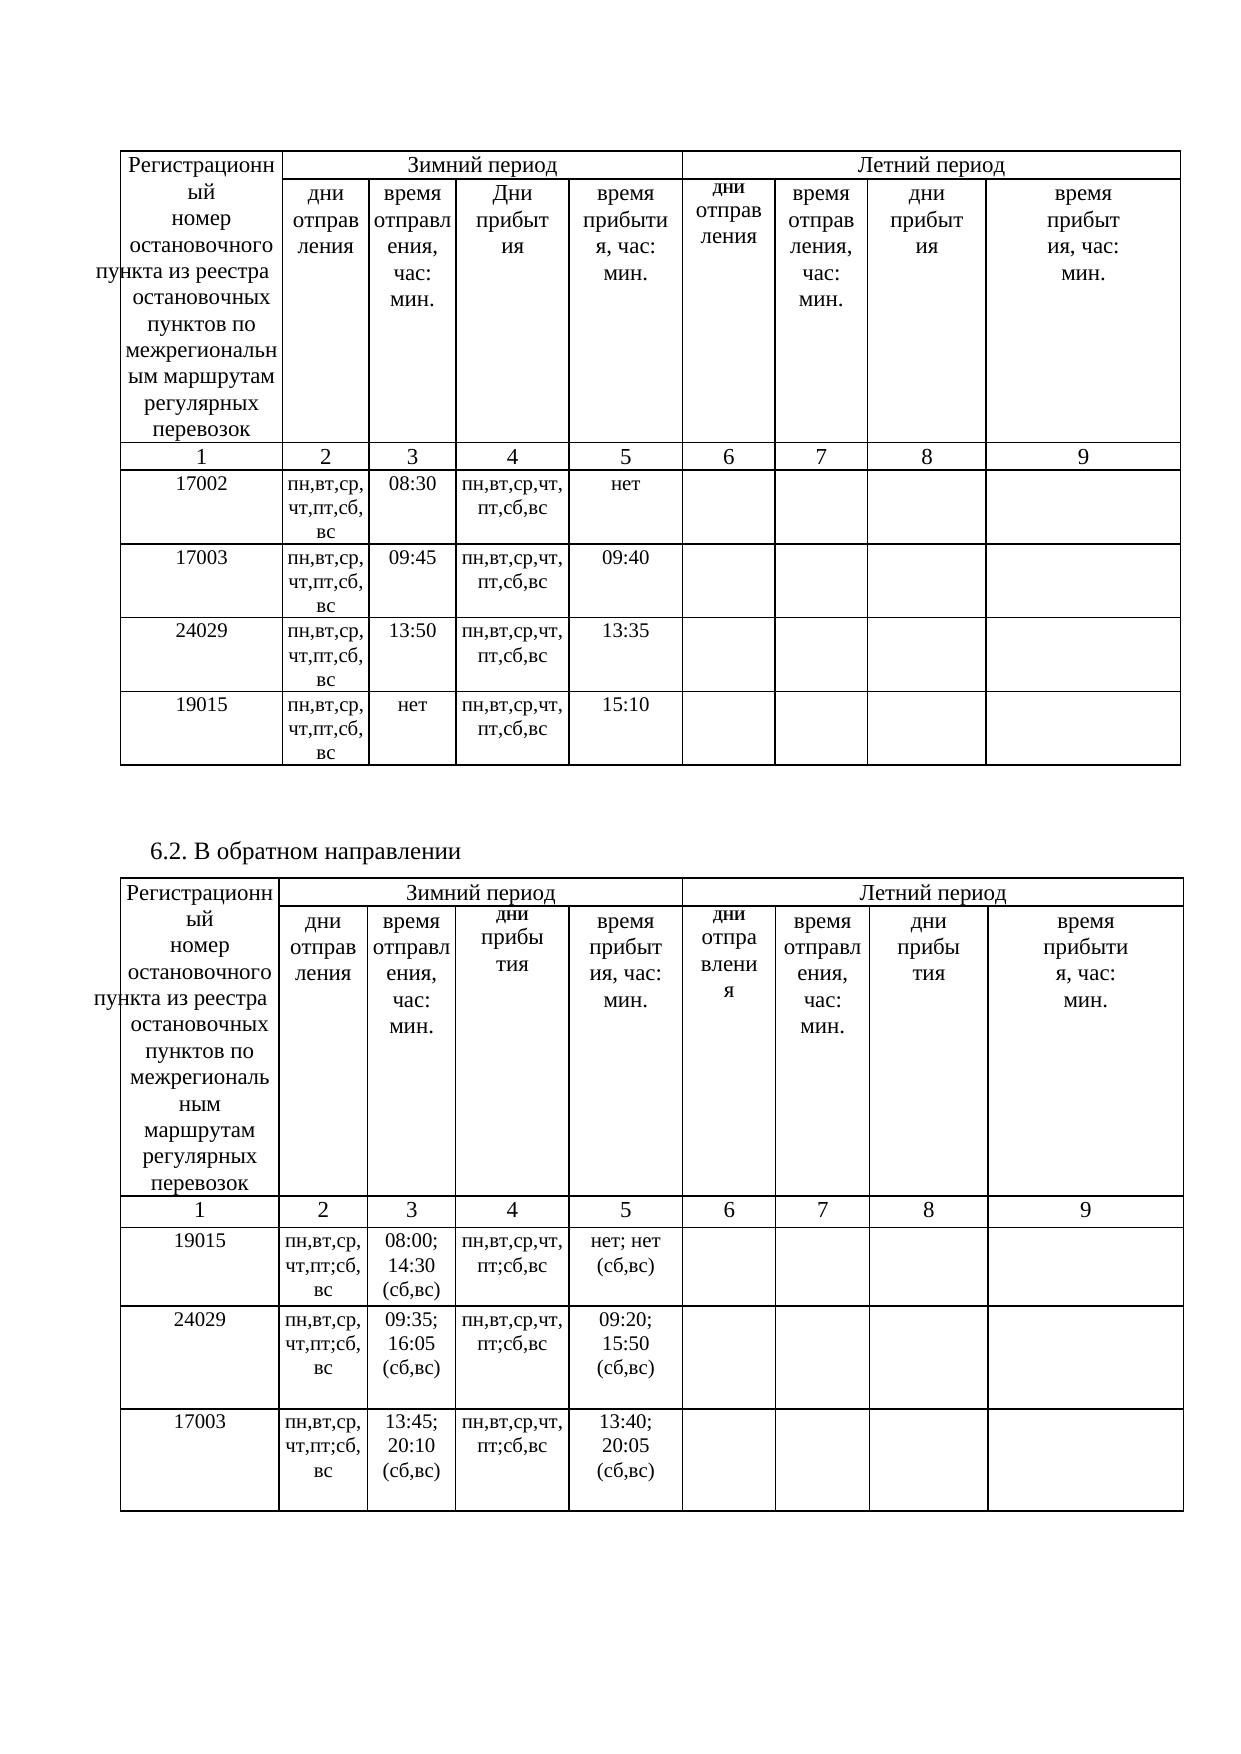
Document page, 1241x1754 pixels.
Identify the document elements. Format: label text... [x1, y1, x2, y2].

table_cell [776, 692, 867, 764]
table_cell 5 [570, 1197, 682, 1227]
table_cell 13:45; 20:10 (сб,вс) [368, 1410, 455, 1510]
table_cell пн,вт,ср,чт,пт,сб,вс [283, 618, 368, 691]
table_cell [987, 618, 1180, 691]
table_cell 4 [456, 1197, 568, 1227]
table_cell 4 [457, 443, 568, 469]
table_cell 2 [280, 1197, 367, 1227]
table_cell 17003 [121, 545, 282, 617]
table_cell время отправл ения, час: мин. [368, 907, 455, 1195]
table_cell дни отправ ления [280, 907, 367, 1195]
table_cell 13:40; 20:05 (сб,вс) [570, 1410, 682, 1510]
table_cell 19015 [121, 692, 282, 764]
table_cell 09:45 [370, 545, 455, 617]
table_cell Дни прибыт ия [457, 180, 568, 441]
table_cell дни прибыт ия [868, 180, 985, 441]
table_cell [870, 1307, 987, 1408]
table_header Летний период [683, 879, 1183, 905]
table_cell 7 [776, 1197, 869, 1227]
text 6.2. В обратном направлении [150, 836, 1090, 865]
table_cell 9 [989, 1197, 1183, 1227]
table_cell пн,вт,ср,чт,пт;сб,вс [280, 1410, 367, 1510]
table_cell [683, 692, 774, 764]
table_cell [776, 545, 867, 617]
table_cell [683, 1228, 775, 1305]
table_header Зимний период [280, 879, 682, 905]
table_cell время прибыт ия, час: мин. [570, 907, 682, 1195]
table_cell [683, 545, 774, 617]
table_cell [776, 1228, 869, 1305]
table_cell 6 [683, 1197, 775, 1227]
table_cell 13:50 [370, 618, 455, 691]
table_cell 24029 [121, 618, 282, 691]
table_cell [683, 1307, 775, 1408]
table_cell пн,вт,ср,чт,пт,сб,вс [283, 692, 368, 764]
table_cell 09:40 [570, 545, 682, 617]
table_header Регистрационный номер остановочного пункта из реестра остановочных пунктов по межрегиональным маршрутам регулярных перевозок [121, 879, 278, 1195]
table_cell 24029 [121, 1307, 278, 1408]
table_cell 8 [870, 1197, 987, 1227]
table_cell пн,вт,ср,чт,пт;сб,вс [456, 1228, 568, 1305]
table_cell пн,вт,ср,чт,пт;сб,вс [456, 1410, 568, 1510]
table_cell 6 [683, 443, 774, 469]
table_cell [868, 618, 985, 691]
table_cell ДНИ отпра влени я [683, 907, 775, 1195]
table_cell ДНИ отправ ления [683, 180, 774, 441]
table_cell 17003 [121, 1410, 278, 1510]
table_cell [776, 1410, 869, 1510]
table_cell [870, 1228, 987, 1305]
table_cell 09:20; 15:50 (сб,вс) [570, 1307, 682, 1408]
table_cell 1 [121, 1197, 278, 1227]
table_cell [987, 692, 1180, 764]
table_cell 2 [283, 443, 368, 469]
table_cell [868, 471, 985, 543]
table_cell [776, 1307, 869, 1408]
table_cell пн,вт,ср,чт,пт,сб,вс [457, 471, 568, 543]
table_header Зимний период [283, 152, 682, 178]
table_cell 17002 [121, 471, 282, 543]
table_cell [683, 471, 774, 543]
table_cell дни отправ ления [283, 180, 368, 441]
table_cell ДНИ прибы тия [456, 907, 568, 1195]
table_cell [989, 1228, 1183, 1305]
table_cell дни прибы тия [870, 907, 987, 1195]
table_cell время отправ ления, час: мин. [776, 180, 867, 441]
table_cell пн,вт,ср,чт,пт;сб,вс [456, 1307, 568, 1408]
table_cell [870, 1410, 987, 1510]
table_cell 5 [570, 443, 682, 469]
table_cell пн,вт,ср,чт,пт,сб,вс [283, 545, 368, 617]
table_cell пн,вт,ср,чт,пт;сб,вс [280, 1307, 367, 1408]
table_cell 7 [776, 443, 867, 469]
table_cell 09:35; 16:05 (сб,вс) [368, 1307, 455, 1408]
table_cell пн,вт,ср,чт,пт,сб,вс [283, 471, 368, 543]
table_cell [683, 618, 774, 691]
table_cell время отправл ения, час: мин. [370, 180, 455, 441]
table_cell [776, 618, 867, 691]
table_cell время прибыт ия, час: мин. [987, 180, 1180, 441]
table_header Регистрационный номер остановочного пункта из реестра остановочных пунктов по межрегиональным маршрутам регулярных перевозок [121, 152, 282, 441]
table_cell пн,вт,ср,чт,пт,сб,вс [457, 545, 568, 617]
table_cell 08:00; 14:30 (сб,вс) [368, 1228, 455, 1305]
table_cell нет [370, 692, 455, 764]
table_cell пн,вт,ср,чт,пт,сб,вс [457, 618, 568, 691]
table_cell 13:35 [570, 618, 682, 691]
table_cell время прибыти я, час: мин. [570, 180, 682, 441]
table_header Летний период [683, 152, 1180, 178]
table_cell [989, 1307, 1183, 1408]
table_cell 1 [121, 443, 282, 469]
table_cell нет; нет (сб,вс) [570, 1228, 682, 1305]
table_cell нет [570, 471, 682, 543]
table_cell 19015 [121, 1228, 278, 1305]
table_cell 3 [368, 1197, 455, 1227]
table_cell 9 [987, 443, 1180, 469]
table_cell [868, 545, 985, 617]
table_cell 3 [370, 443, 455, 469]
table_cell [868, 692, 985, 764]
table_cell пн,вт,ср,чт,пт;сб,вс [280, 1228, 367, 1305]
table_cell [989, 1410, 1183, 1510]
table_cell [987, 471, 1180, 543]
table_cell пн,вт,ср,чт,пт,сб,вс [457, 692, 568, 764]
table_cell 15:10 [570, 692, 682, 764]
table_cell [683, 1410, 775, 1510]
table_cell 08:30 [370, 471, 455, 543]
table_cell [987, 545, 1180, 617]
table_cell время отправл ения, час: мин. [776, 907, 869, 1195]
table_cell [776, 471, 867, 543]
table_cell 8 [868, 443, 985, 469]
table_cell время прибыти я, час: мин. [989, 907, 1183, 1195]
